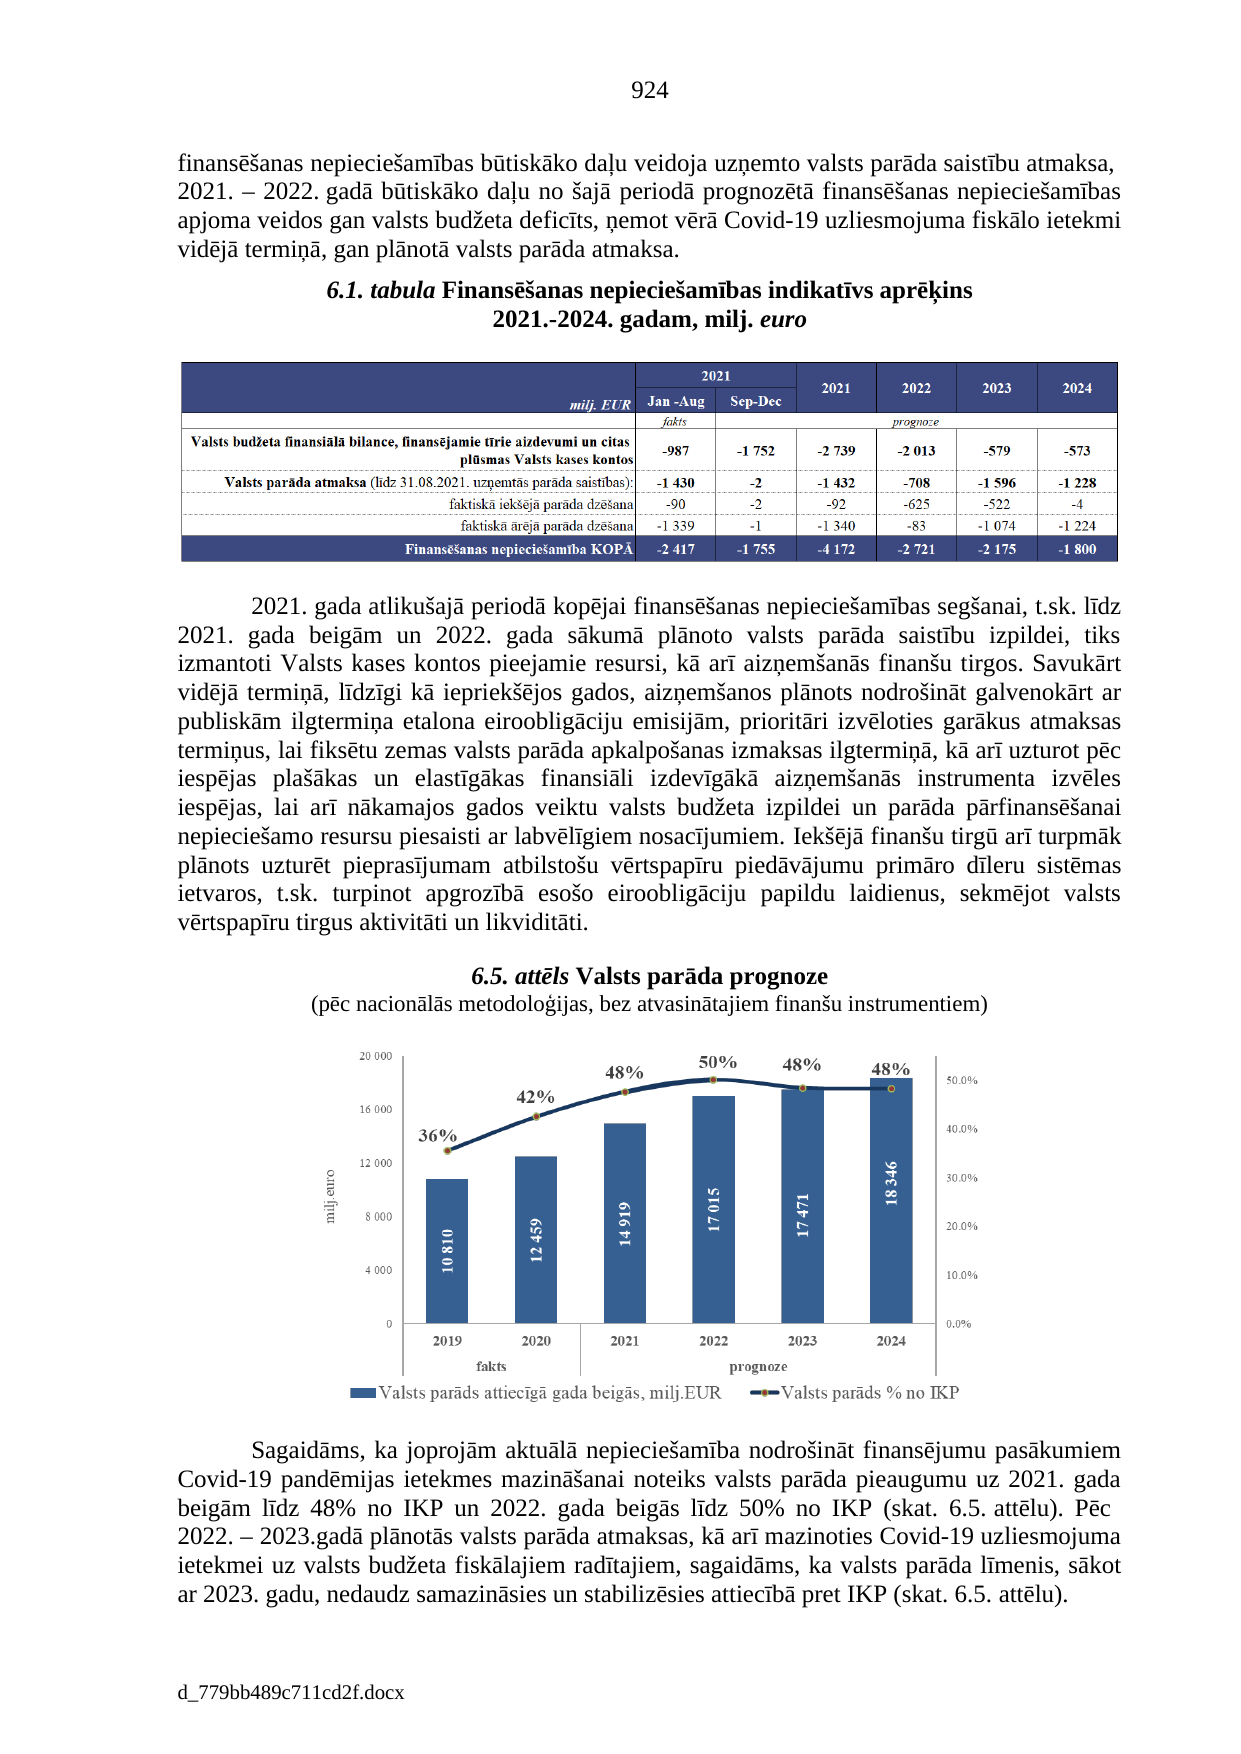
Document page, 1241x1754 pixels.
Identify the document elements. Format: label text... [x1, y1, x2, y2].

picture [177, 357, 1123, 566]
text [177, 148, 1122, 263]
text 2021. gada atlikušajā periodā kopējai finansēšanas nepieciešamības segšanai, t.sk. līdz 2021. gada beigām un 2022. gada sākumā plānoto valsts parāda saistību izpildei, tiks izmantoti Valsts kases kontos pieejamie resursi, kā arī aizņemšanās finanšu tirgos. Savukārt vidējā termiņā, līdzīgi kā iepriekšējos gados, aizņemšanos plānots nodrošināt galvenokārt ar publiskām ilgtermiņa etalona eiroobligāciju emisijām, prioritāri izvēloties garākus atmaksas termiņus, lai fiksētu zemas valsts parāda apkalpošanas izmaksas ilgtermiņā, kā arī uzturot pēc iespējas plašākas un elastīgākas finansiāli izdevīgākā aizņemšanās instrumenta izvēles iespējas, lai arī nākamajos gados veiktu valsts budžeta izpildei un parāda pārfinansēšanai nepieciešamo resursu piesaisti ar labvēlīgiem nosacījumiem. Iekšējā finanšu tirgū arī turpmāk plānots uzturēt pieprasījumam atbilstošu vērtspapīru piedāvājumu primāro dīleru sistēmas ietvaros, t.sk. turpinot apgrozībā esošo eiroobligāciju papildu laidienus, sekmējot valsts vērtspapīru tirgus aktivitāti un likviditāti. [177, 591, 1122, 936]
text 6.1. tabula Finansēšanas nepieciešamības indikatīvs aprēķins [177, 275, 1122, 304]
text 6.5. attēls Valsts parāda prognoze [177, 961, 1122, 990]
picture [314, 1041, 985, 1411]
text 2021.-2024. gadam, milj. euro [177, 304, 1122, 333]
text Sagaidāms, ka joprojām aktuālā nepieciešamība nodrošināt finansējumu pasākumiem Covid-19 pandēmijas ietekmes mazināšanai noteiks valsts parāda pieaugumu uz 2021. gada beigām līdz 48% no IKP un 2022. gada beigās līdz 50% no IKP (skat. 6.5. attēlu). Pēc 2022. – 2023.gadā plānotās valsts parāda atmaksas, kā arī mazinoties Covid-19 uzliesmojuma ietekmei uz valsts budžeta fiskālajiem radītajiem, sagaidāms, ka valsts parāda līmenis, sākot ar 2023. gadu, nedaudz samazināsies un stabilizēsies attiecībā pret IKP (skat. 6.5. attēlu). [177, 1435, 1122, 1608]
text (pēc nacionālās metodoloģijas, bez atvasinātajiem finanšu instrumentiem) [177, 990, 1122, 1016]
